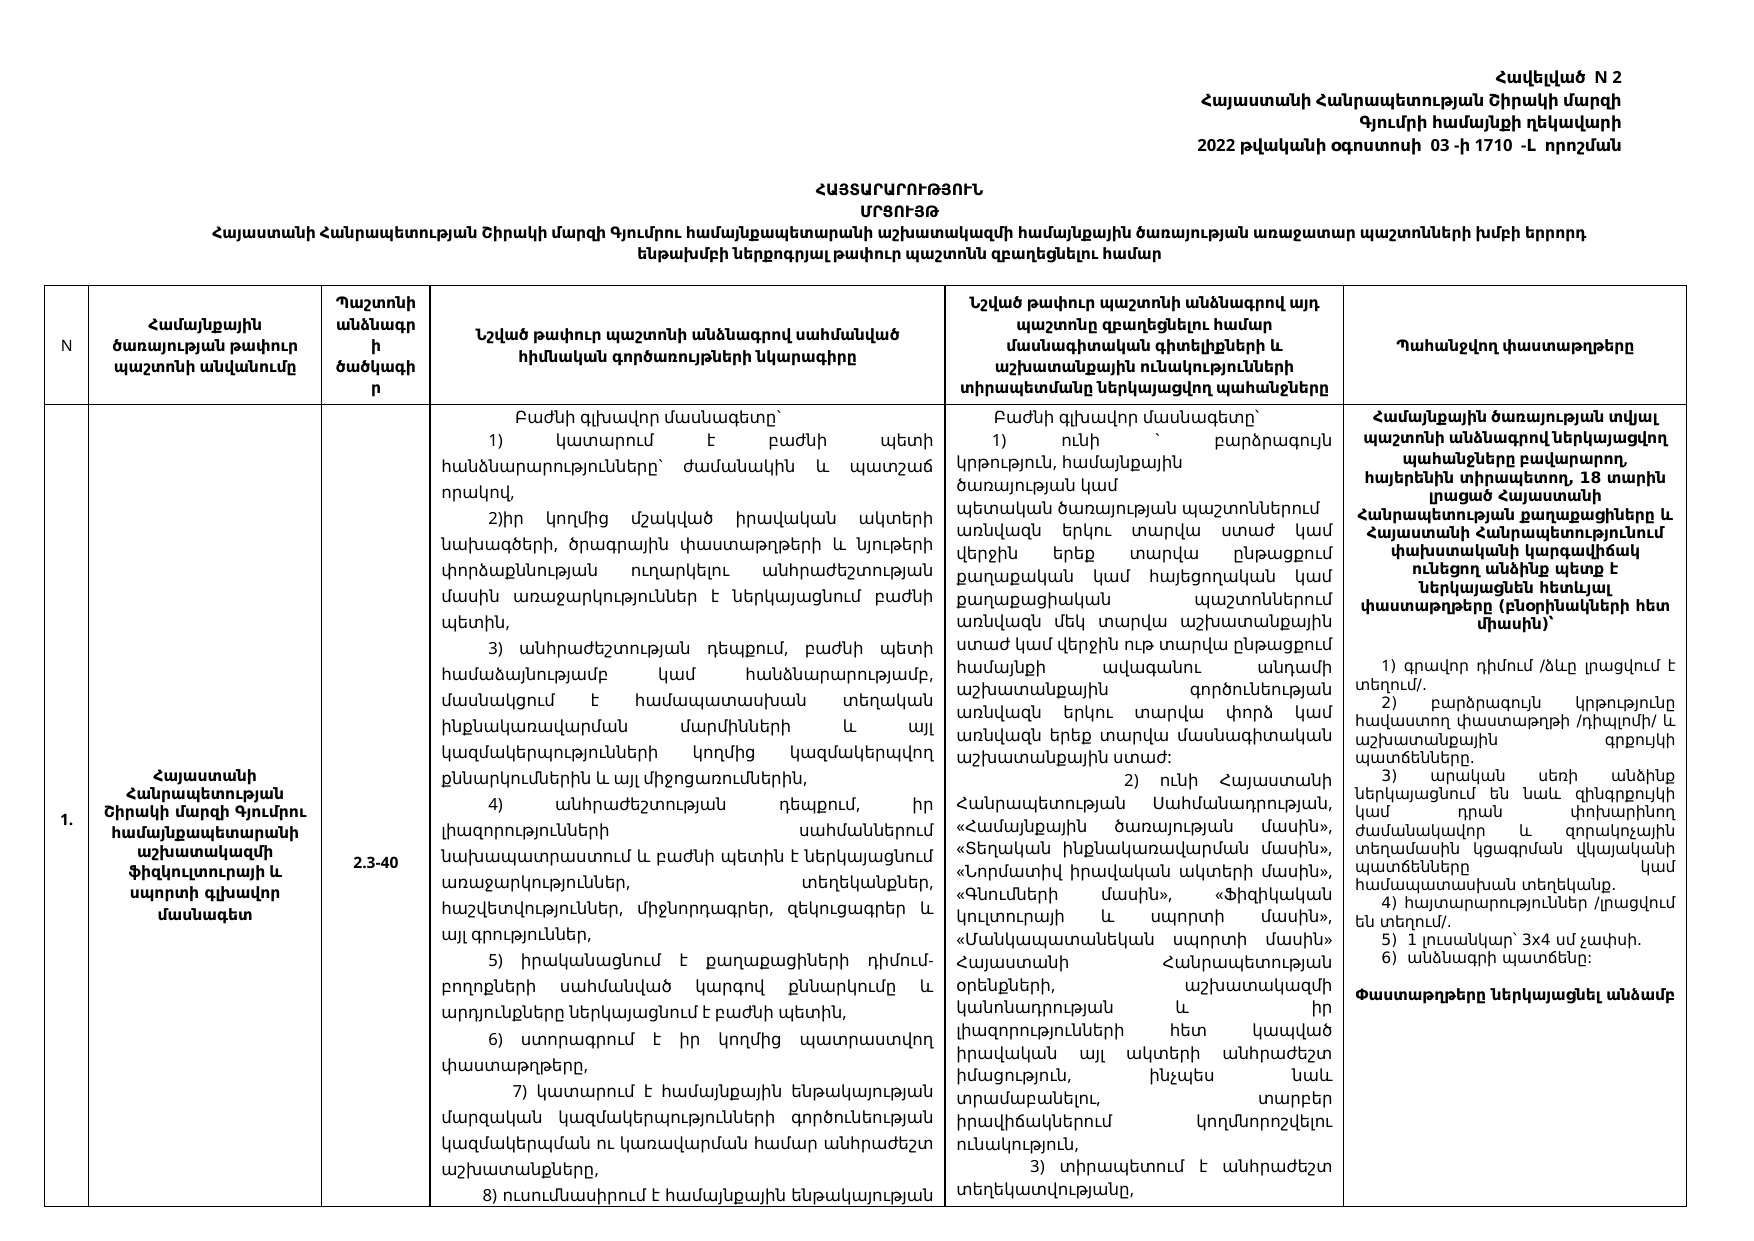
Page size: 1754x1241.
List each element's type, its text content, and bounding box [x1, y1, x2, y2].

text Հավելված N 2 [177, 66, 1622, 88]
table_header N [45, 286, 88, 404]
table_cell 2.3-40 [322, 405, 429, 1206]
table_header Պաշտոնի անձնագրի ծածկագիր [322, 286, 429, 404]
table_cell 1. [45, 405, 88, 1206]
text Հայաստանի Հանրապետության Շիրակի մարզի Գյումրու համայնքապետարանի աշխատակազմի համայնքային ծառայության առաջատար պաշտոնների խմբի երրորդ ենթախմբի ներքոգրյալ թափուր պաշտոնն զբաղեցնելու համար [177, 222, 1622, 264]
text ՄՐՑՈՒՅԹ [177, 200, 1622, 222]
table_header Պահանջվող փաստաթղթերը [1344, 286, 1686, 404]
text Հայաստանի Հանրապետության Շիրակի մարզի [177, 88, 1622, 111]
text Գյումրի համայնքի ղեկավարի [177, 111, 1622, 134]
text ՀԱՅՏԱՐԱՐՈՒԹՅՈՒՆ [177, 179, 1622, 200]
table_header Նշված թափուր պաշտոնի անձնագրով սահմանված հիմնական գործառույթների նկարագիրը [431, 286, 944, 404]
table_header Նշված թափուր պաշտոնի անձնագրով այդ պաշտոնը զբաղեցնելու համար մասնագիտական գիտելիքների և աշխատանքային ունակությունների տիրապետմանը ներկայացվող պահանջները [946, 286, 1343, 404]
table_header Համայնքային ծառայության թափուր պաշտոնի անվանումը [89, 286, 321, 404]
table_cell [431, 405, 944, 1206]
text 2022 թվականի օգոստոսի 03 -ի 1710 -Լ որոշման [177, 134, 1622, 156]
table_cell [946, 405, 1343, 1206]
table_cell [1344, 405, 1686, 1206]
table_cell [89, 405, 321, 1206]
